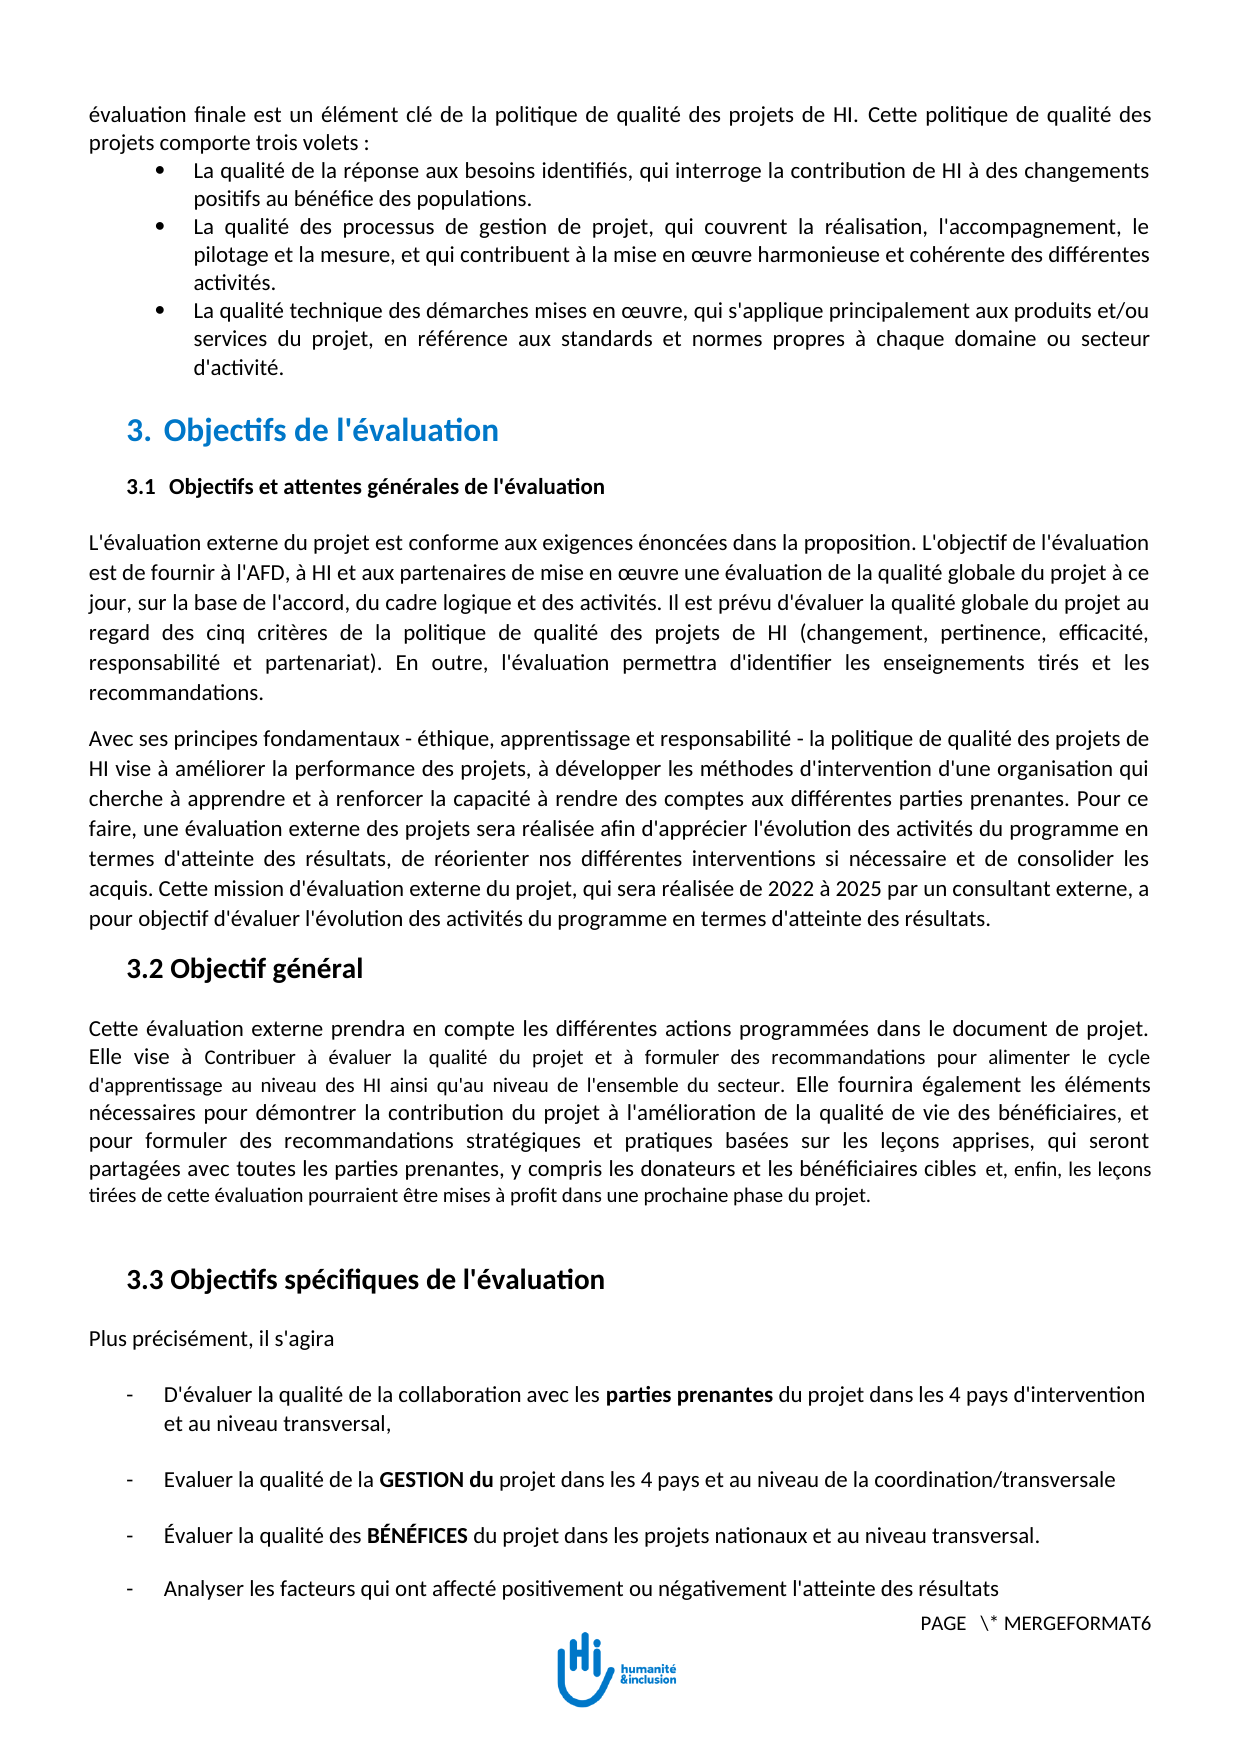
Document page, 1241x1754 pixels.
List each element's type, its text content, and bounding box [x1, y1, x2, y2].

list Objectifs et attentes générales de l'évaluation [126, 472, 1152, 500]
list Évaluer la qualité des BÉNÉFICES du projet dans les projets nationaux et au niveau transversal. [126, 1521, 1152, 1549]
list La qualité technique des démarches mises en œuvre, qui s'applique principalement aux produits et/ou services du projet, en référence aux standards et normes propres à chaque domaine ou secteur d'activité. [156, 297, 1152, 381]
text Cette évaluation externe prendra en compte les différentes actions programmées dans le document de projet. Elle vise à Contribuer à évaluer la qualité du projet et à formuler des recommandations pour alimenter le cycle d'apprentissage au niveau des HI ainsi qu'au niveau de l'ensemble du secteur. Elle fournira également les éléments nécessaires pour démontrer la contribution du projet à l'amélioration de la qualité de vie des bénéficiaires, et pour formuler des recommandations stratégiques et pratiques basées sur les leçons apprises, qui seront partagées avec toutes les parties prenantes, y compris les donateurs et les bénéficiaires cibles et, enfin, les leçons tirées de cette évaluation pourraient être mises à profit dans une prochaine phase du projet. [89, 1014, 1152, 1207]
list Analyser les facteurs qui ont affecté positivement ou négativement l'atteinte des résultats [126, 1574, 1152, 1602]
text L'évaluation externe du projet est conforme aux exigences énoncées dans la proposition. L'objectif de l'évaluation est de fournir à l'AFD, à HI et aux partenaires de mise en œuvre une évaluation de la qualité globale du projet à ce jour, sur la base de l'accord, du cadre logique et des activités. Il est prévu d'évaluer la qualité globale du projet au regard des cinq critères de la politique de qualité des projets de HI (changement, pertinence, efficacité, responsabilité et partenariat). En outre, l'évaluation permettra d'identifier les enseignements tirés et les recommandations. [89, 528, 1152, 706]
text Avec ses principes fondamentaux - éthique, apprentissage et responsabilité - la politique de qualité des projets de HI vise à améliorer la performance des projets, à développer les méthodes d'intervention d'une organisation qui cherche à apprendre et à renforcer la capacité à rendre des comptes aux différentes parties prenantes. Pour ce faire, une évaluation externe des projets sera réalisée afin d'apprécier l'évolution des activités du programme en termes d'atteinte des résultats, de réorienter nos différentes interventions si nécessaire et de consolider les acquis. Cette mission d'évaluation externe du projet, qui sera réalisée de 2022 à 2025 par un consultant externe, a pour objectif d'évaluer l'évolution des activités du programme en termes d'atteinte des résultats. [89, 724, 1152, 932]
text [89, 100, 1152, 156]
text 3.2 Objectif général [126, 950, 1152, 986]
list D'évaluer la qualité de la collaboration avec les parties prenantes du projet dans les 4 pays d'intervention et au niveau transversal, [126, 1381, 1152, 1437]
list La qualité de la réponse aux besoins identifiés, qui interroge la contribution de HI à des changements positifs au bénéfice des populations. [156, 156, 1152, 212]
picture [549, 1627, 681, 1712]
list Objectifs de l'évaluation [126, 409, 1152, 449]
text 3.3 Objectifs spécifiques de l'évaluation [126, 1261, 1152, 1297]
list Evaluer la qualité de la GESTION du projet dans les 4 pays et au niveau de la coordination/transversale [126, 1465, 1152, 1493]
text Plus précisément, il s'agira [89, 1324, 1152, 1353]
list La qualité des processus de gestion de projet, qui couvrent la réalisation, l'accompagnement, le pilotage et la mesure, et qui contribuent à la mise en œuvre harmonieuse et cohérente des différentes activités. [156, 212, 1152, 297]
